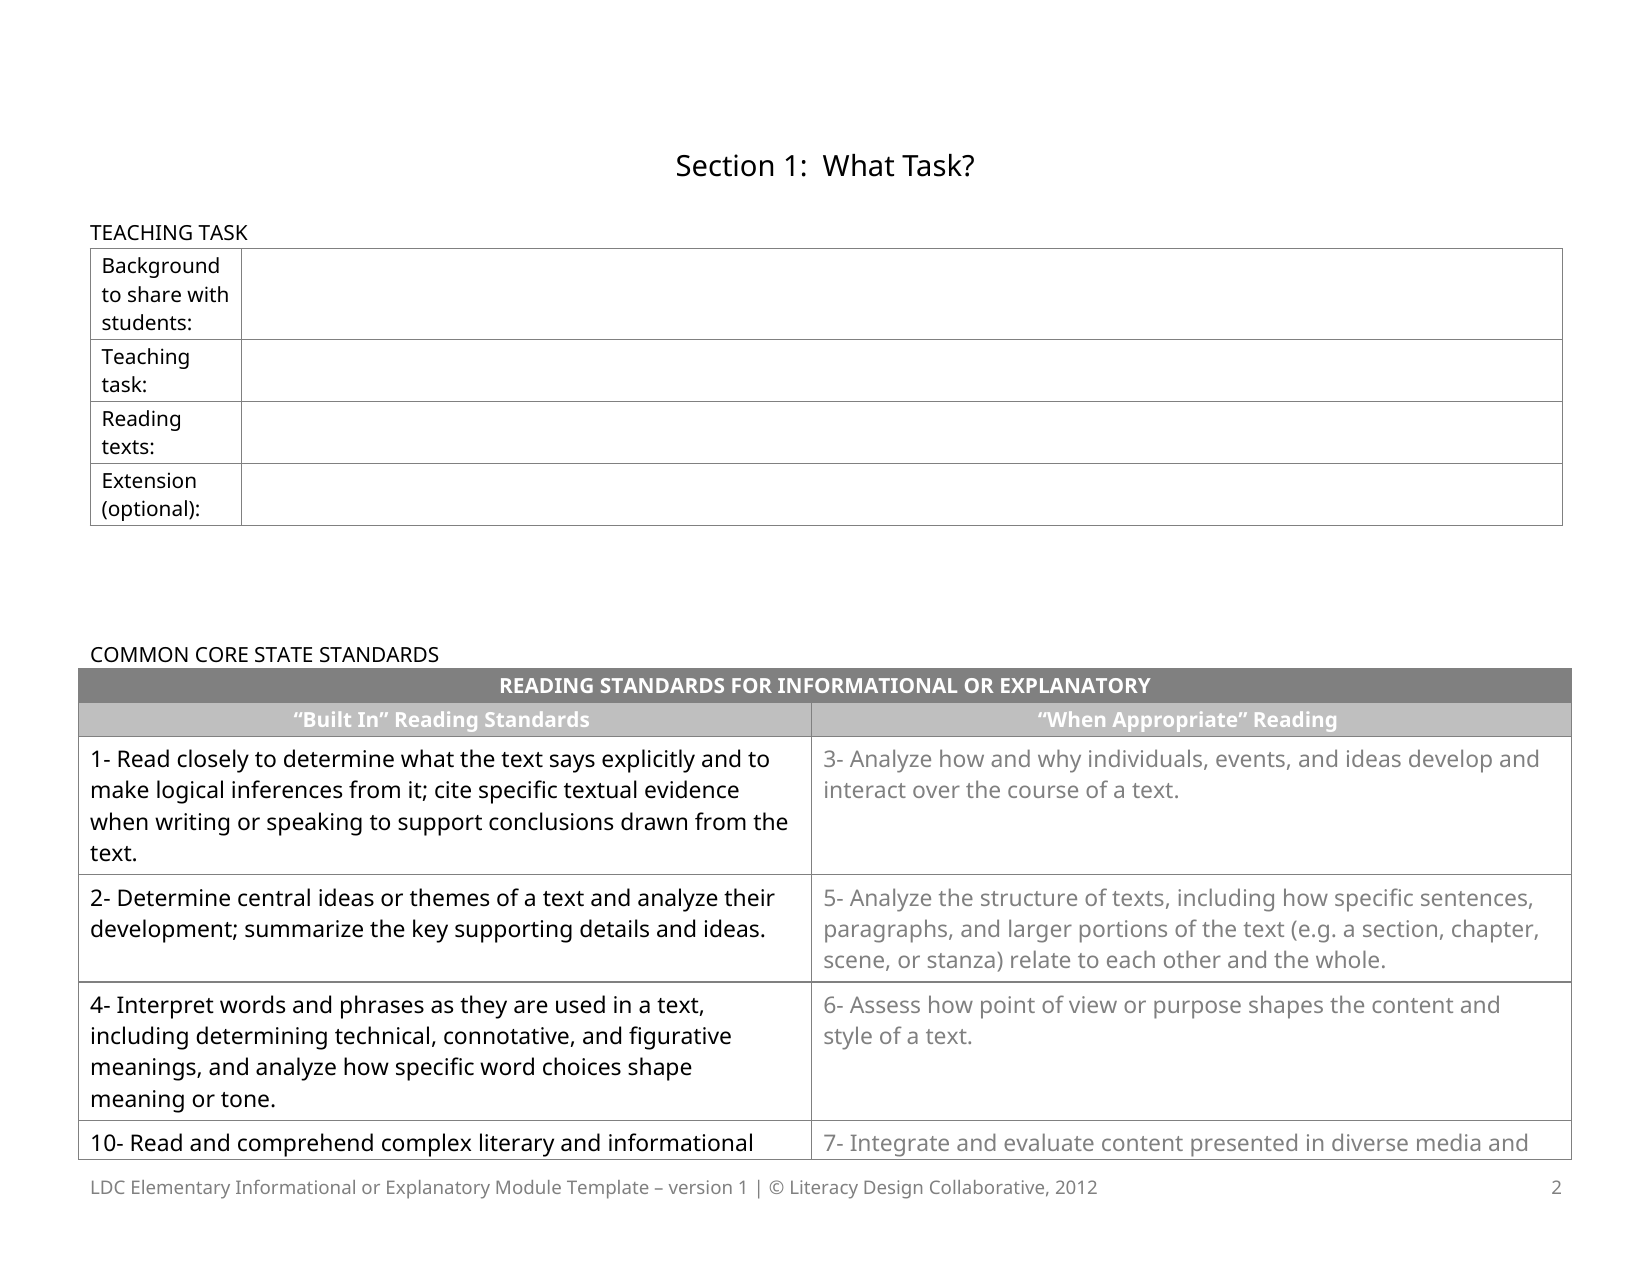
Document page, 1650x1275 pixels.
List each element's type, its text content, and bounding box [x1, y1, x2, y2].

table_cell [242, 464, 1562, 525]
subtitle Section 1: What Task? [90, 146, 1560, 185]
table_cell Extension (optional): [91, 464, 241, 525]
table_cell Teaching task: [91, 340, 241, 401]
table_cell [812, 1121, 1571, 1158]
table_cell [242, 340, 1562, 401]
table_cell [79, 1121, 811, 1158]
table_header READING Standards for Informational or eXplanAtory [79, 669, 1571, 702]
table_cell “Built In” Reading Standards [79, 703, 811, 736]
table_cell 5- Analyze the structure of texts, including how specific sentences, paragraphs, and larger portions of the text (e.g. a section, chapter, scene, or stanza) relate to each other and the whole. [812, 875, 1571, 981]
table_cell Reading texts: [91, 402, 241, 463]
table_cell [242, 402, 1562, 463]
table_header Background to share with students: [91, 249, 241, 339]
table_cell 4- Interpret words and phrases as they are used in a text, including determining technical, connotative, and figurative meanings, and analyze how specific word choices shape meaning or tone. [79, 983, 811, 1120]
table_cell 1- Read closely to determine what the text says explicitly and to make logical inferences from it; cite specific textual evidence when writing or speaking to support conclusions drawn from the text. [79, 737, 811, 874]
table_cell 2- Determine central ideas or themes of a text and analyze their development; summarize the key supporting details and ideas. [79, 875, 811, 981]
table_cell 3- Analyze how and why individuals, events, and ideas develop and interact over the course of a text. [812, 737, 1571, 874]
table_header [242, 249, 1562, 339]
text COMMON CORE STATE STANDARDS [90, 640, 1560, 668]
table_cell “When Appropriate” Reading [812, 703, 1571, 736]
text Teaching Task [90, 218, 1560, 246]
table_cell 6- Assess how point of view or purpose shapes the content and style of a text. [812, 983, 1571, 1120]
